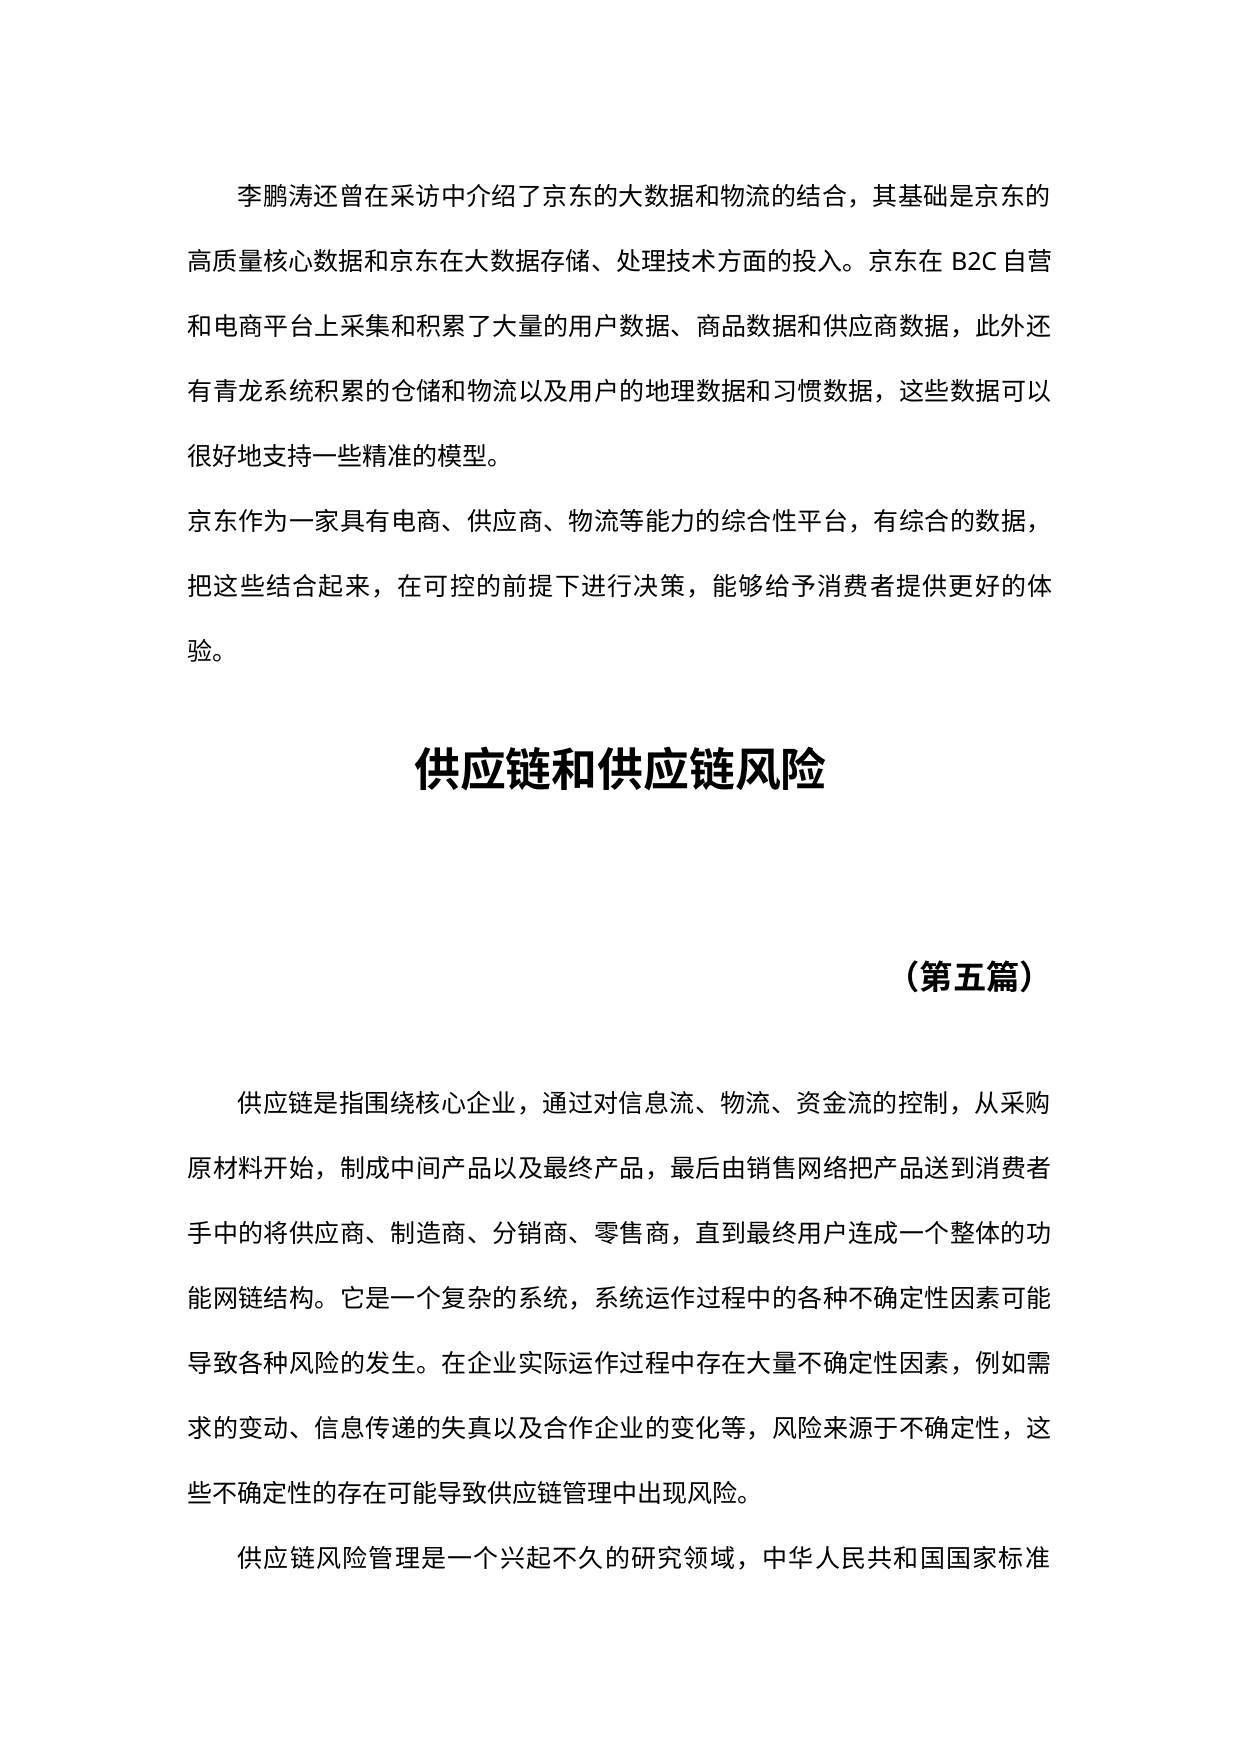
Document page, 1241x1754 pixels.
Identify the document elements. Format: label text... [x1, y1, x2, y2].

text 李鹏涛还曾在采访中介绍了京东的大数据和物流的结合，其基础是京东的高质量核心数据和京东在大数据存储、处理技术方面的投入。京东在B2C自营和电商平台上采集和积累了大量的用户数据、商品数据和供应商数据，此外还有青龙系统积累的仓储和物流以及用户的地理数据和习惯数据，这些数据可以很好地支持一些精准的模型。 [187, 162, 1053, 487]
subtitle 供应链和供应链风险 [187, 717, 1053, 815]
subtitle （第五篇） [187, 942, 1053, 1007]
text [187, 1524, 1053, 1589]
text 京东作为一家具有电商、供应商、物流等能力的综合性平台，有综合的数据，把这些结合起来，在可控的前提下进行决策，能够给予消费者提供更好的体验。 [187, 487, 1053, 682]
text 供应链是指围绕核心企业，通过对信息流、物流、资金流的控制，从采购原材料开始，制成中间产品以及最终产品，最后由销售网络把产品送到消费者手中的将供应商、制造商、分销商、零售商，直到最终用户连成一个整体的功能网链结构。它是一个复杂的系统，系统运作过程中的各种不确定性因素可能导致各种风险的发生。在企业实际运作过程中存在大量不确定性因素，例如需求的变动、信息传递的失真以及合作企业的变化等，风险来源于不确定性，这些不确定性的存在可能导致供应链管理中出现风险。 [187, 1069, 1053, 1524]
